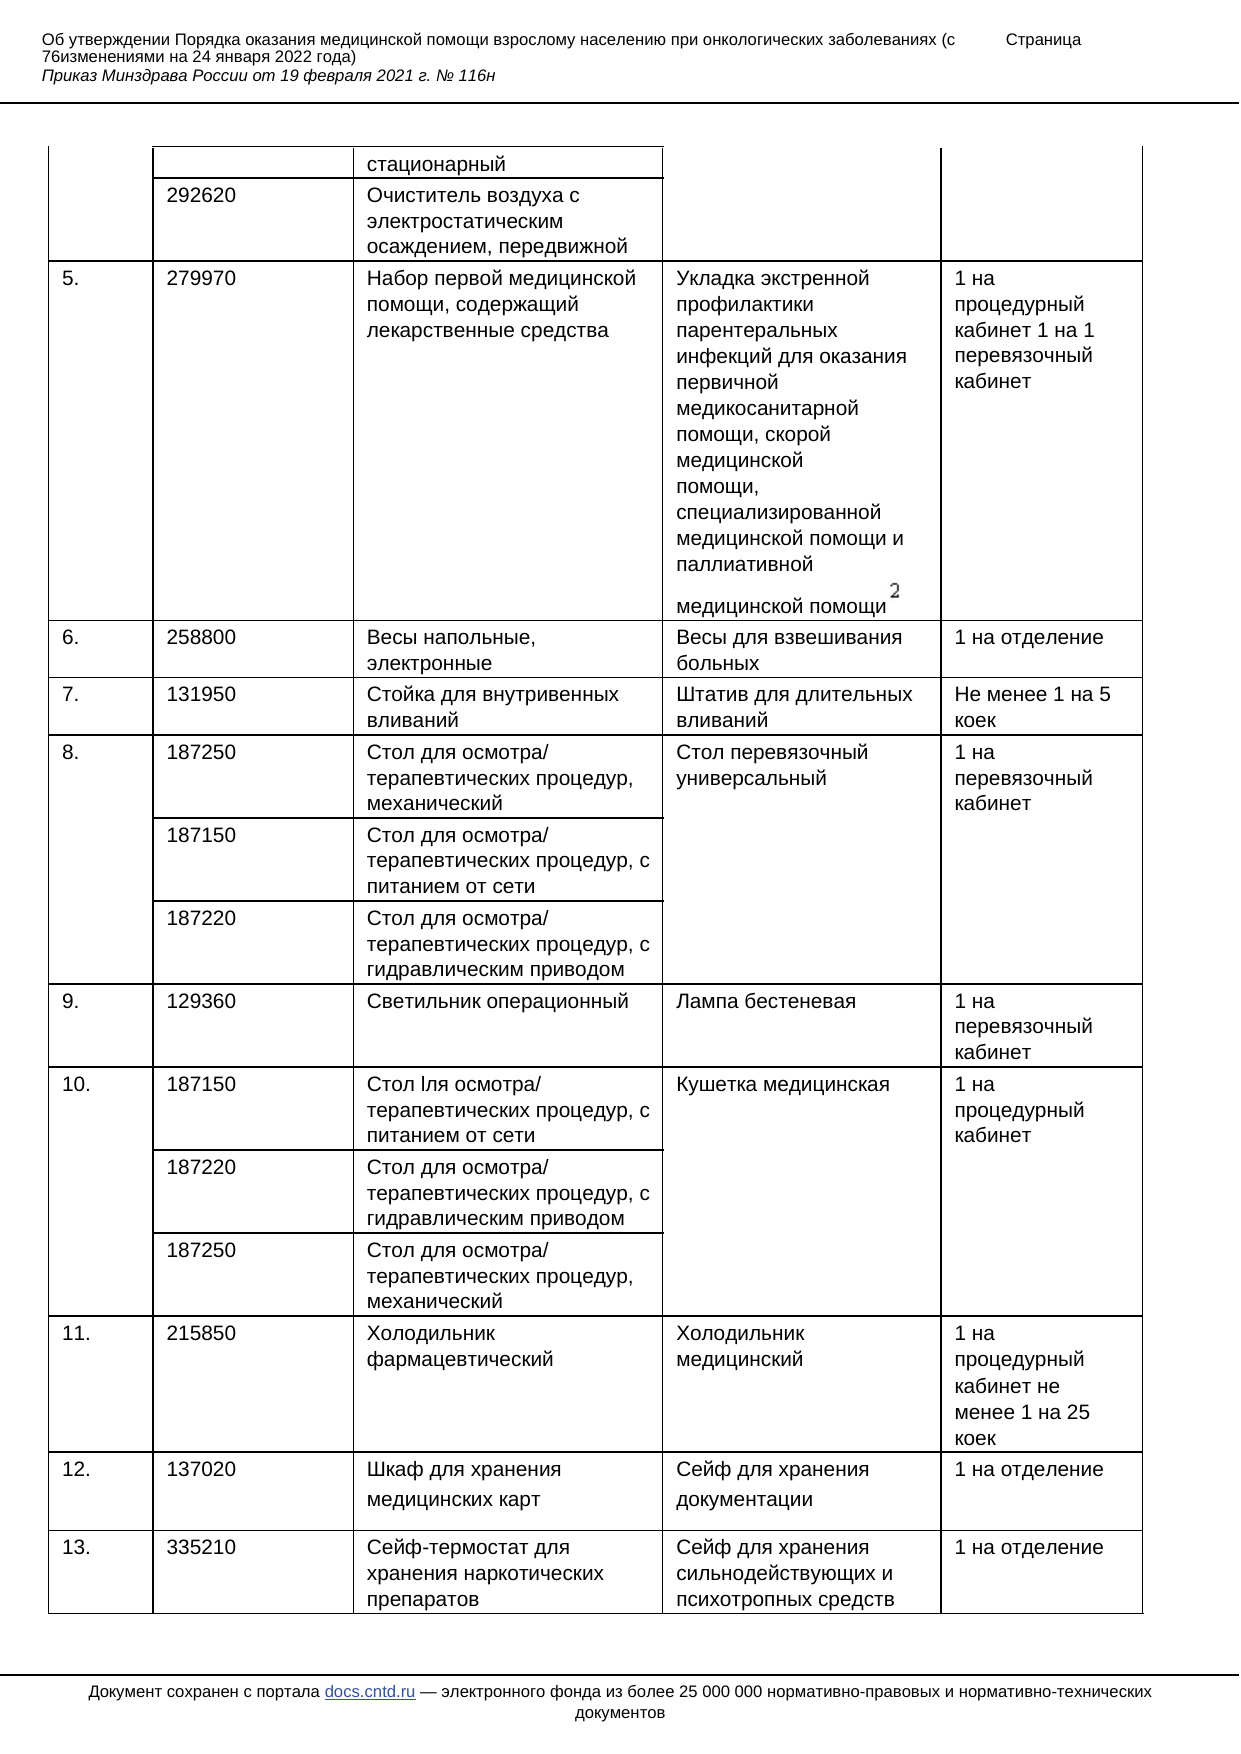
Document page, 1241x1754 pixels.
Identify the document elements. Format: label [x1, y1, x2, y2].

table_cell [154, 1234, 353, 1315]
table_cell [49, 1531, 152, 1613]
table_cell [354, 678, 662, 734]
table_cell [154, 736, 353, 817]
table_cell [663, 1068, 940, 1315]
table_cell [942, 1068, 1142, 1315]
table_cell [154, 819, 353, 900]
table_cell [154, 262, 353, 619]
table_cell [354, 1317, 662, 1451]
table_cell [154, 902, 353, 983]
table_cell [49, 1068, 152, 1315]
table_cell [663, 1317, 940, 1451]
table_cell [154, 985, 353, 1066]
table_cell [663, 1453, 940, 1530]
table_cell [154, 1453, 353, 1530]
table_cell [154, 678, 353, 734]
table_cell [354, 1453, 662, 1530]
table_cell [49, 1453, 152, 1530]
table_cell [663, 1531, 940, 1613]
picture [886, 577, 904, 614]
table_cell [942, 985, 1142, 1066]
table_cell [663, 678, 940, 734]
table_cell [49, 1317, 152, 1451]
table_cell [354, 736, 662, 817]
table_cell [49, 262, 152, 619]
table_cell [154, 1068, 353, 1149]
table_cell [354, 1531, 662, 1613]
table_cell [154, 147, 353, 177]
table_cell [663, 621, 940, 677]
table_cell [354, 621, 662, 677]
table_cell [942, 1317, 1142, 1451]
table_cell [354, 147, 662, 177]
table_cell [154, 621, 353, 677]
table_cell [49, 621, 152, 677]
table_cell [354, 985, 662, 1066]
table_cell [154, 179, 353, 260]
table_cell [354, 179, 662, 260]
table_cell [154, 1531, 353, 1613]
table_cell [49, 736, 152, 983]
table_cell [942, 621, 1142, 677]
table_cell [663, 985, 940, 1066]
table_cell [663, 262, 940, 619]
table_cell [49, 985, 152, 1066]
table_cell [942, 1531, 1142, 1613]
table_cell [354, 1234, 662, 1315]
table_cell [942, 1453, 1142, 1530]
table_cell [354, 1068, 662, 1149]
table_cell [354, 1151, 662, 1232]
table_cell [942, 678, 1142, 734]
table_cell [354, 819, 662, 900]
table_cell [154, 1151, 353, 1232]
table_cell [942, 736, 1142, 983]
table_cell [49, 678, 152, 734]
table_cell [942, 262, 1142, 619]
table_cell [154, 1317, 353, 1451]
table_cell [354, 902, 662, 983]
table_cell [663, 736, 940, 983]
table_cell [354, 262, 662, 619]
